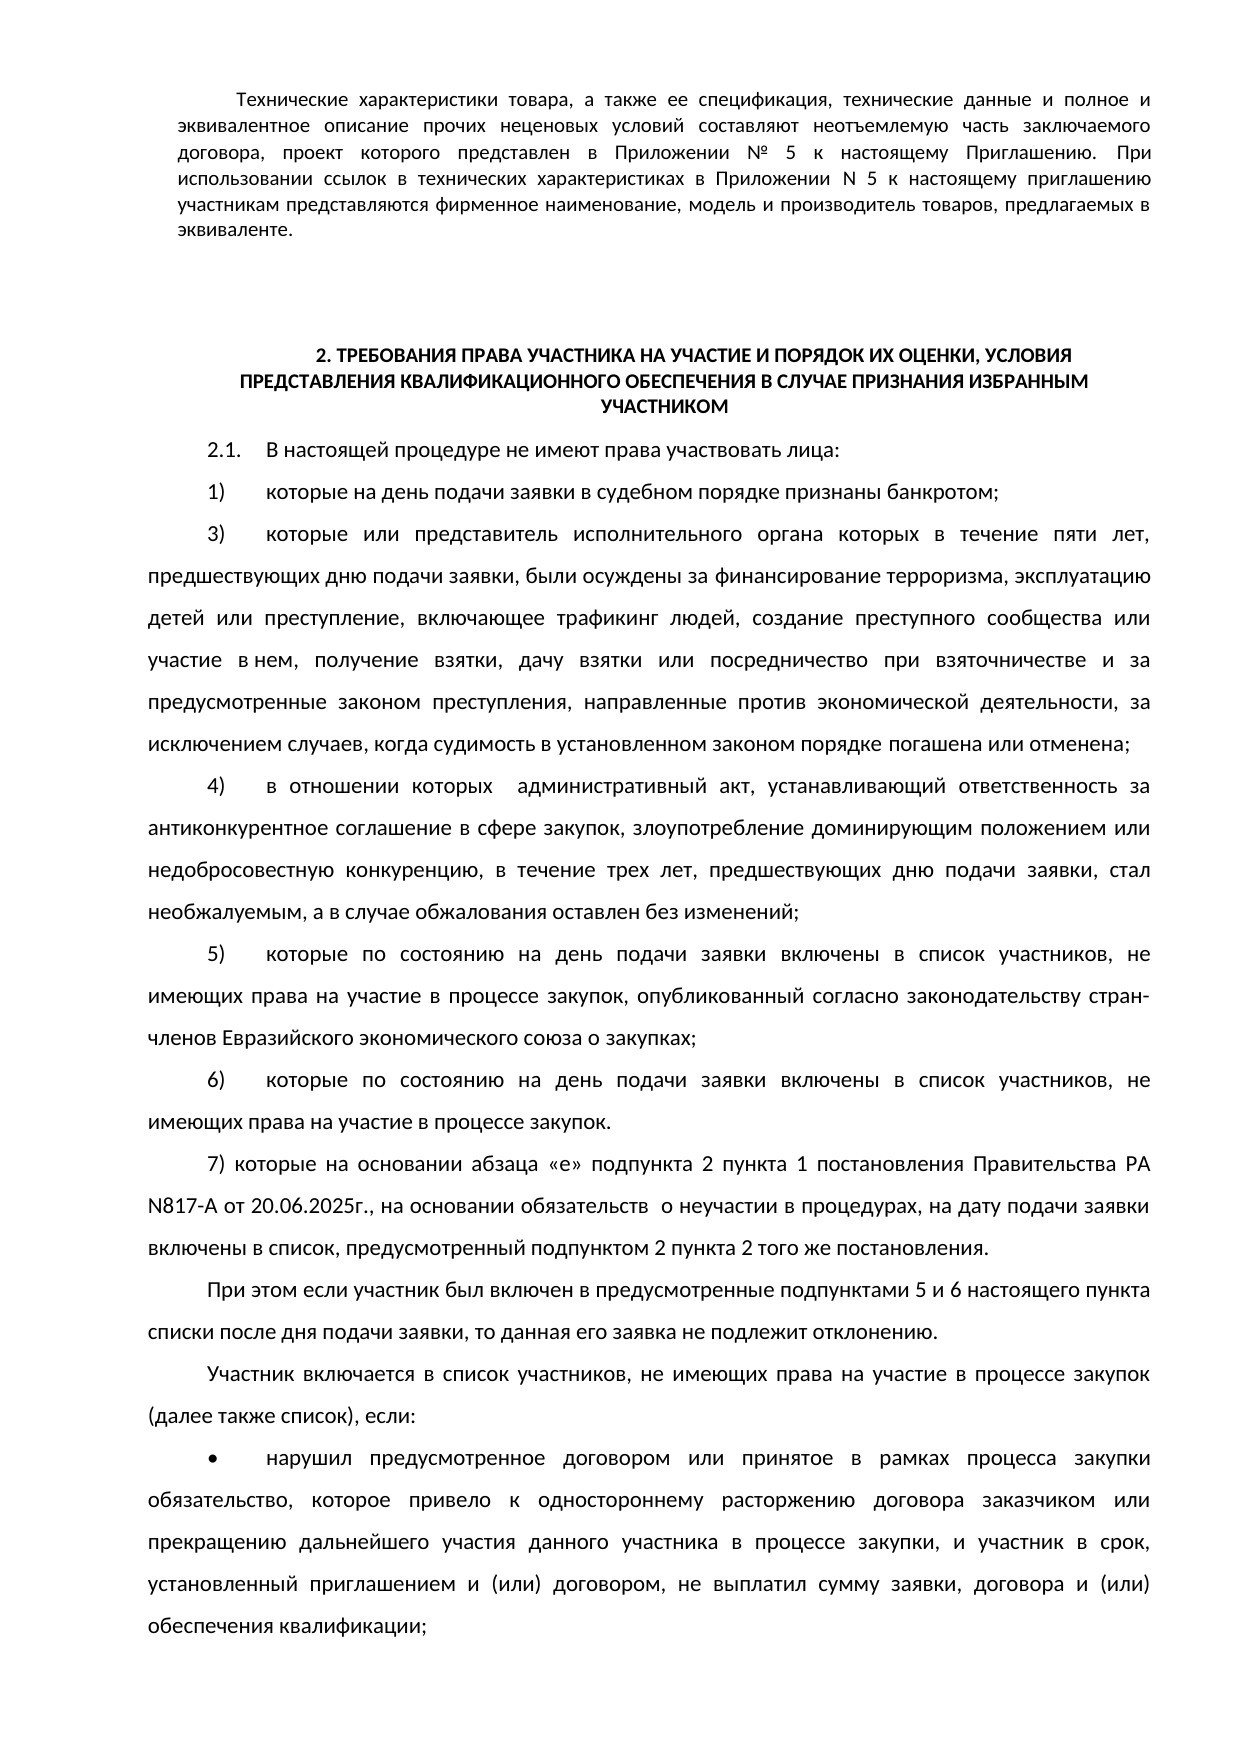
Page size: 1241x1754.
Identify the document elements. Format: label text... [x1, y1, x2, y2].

text Участник включается в список участников, не имеющих права на участие в процессе закупок (далее также список), если: [148, 1359, 1152, 1429]
text 1) которые на день подачи заявки в судебном порядке признаны банкротом; [148, 477, 1152, 505]
text 6) которые по состоянию на день подачи заявки включены в список участников, не имеющих права на участие в процессе закупок. [148, 1065, 1152, 1135]
text При этом если участник был включен в предусмотренные подпунктами 5 и 6 настоящего пункта списки после дня подачи заявки, то данная его заявка не подлежит отклонению. [148, 1275, 1152, 1345]
text 2.1. В настоящей процедуре не имеют права участвовать лица: [148, 435, 1152, 463]
text 4) в отношении которых административный акт, устанавливающий ответственность за антиконкурентное соглашение в сфере закупок, злоупотребление доминирующим положением или недобросовестную конкуренцию, в течение трех лет, предшествующих дню подачи заявки, стал необжалуемым, а в случае обжалования оставлен без изменений; [148, 771, 1152, 925]
text 5) которые по состоянию на день подачи заявки включены в список участников, не имеющих права на участие в процессе закупок, опубликованный согласно законодательству стран-членов Евразийского экономического союза о закупках; [148, 939, 1152, 1051]
text Технические характеристики товара, а также ее спецификация, технические данные и полное и эквивалентное описание прочих неценовых условий составляют неотъемлемую часть заключаемого договора, проект которого представлен в Приложении № 5 к настоящему Приглашению. При использовании ссылок в технических характеристиках в Приложении N 5 к настоящему приглашению участникам представляются фирменное наименование, модель и производитель товаров, предлагаемых в эквиваленте. [177, 86, 1152, 242]
text 2. ТРЕБОВАНИЯ ПРАВА УЧАСТНИКА НА УЧАСТИЕ И ПОРЯДОК ИХ ОЦЕНКИ, УСЛОВИЯ ПРЕДСТАВЛЕНИЯ КВАЛИФИКАЦИОННОГО ОБЕСПЕЧЕНИЯ В СЛУЧАЕ ПРИЗНАНИЯ ИЗБРАННЫМ УЧАСТНИКОМ [177, 342, 1152, 419]
text • нарушил предусмотренное договором или принятое в рамках процесса закупки обязательство, которое привело к одностороннему расторжению договора заказчиком или прекращению дальнейшего участия данного участника в процессе закупки, и участник в срок, установленный приглашением и (или) договором, не выплатил сумму заявки, договора и (или) обеспечения квалификации; [148, 1443, 1152, 1639]
text 7) которые на основании абзаца «е» подпункта 2 пункта 1 постановления Правительства РА N817-А от 20.06.2025г., на основании обязательств o неучастии в процедурах, на дату подачи заявки включены в список, предусмотренный подпунктом 2 пункта 2 того же постановления. [148, 1149, 1152, 1261]
text 3) которые или представитель исполнительного органа которых в течение пяти лет, предшествующих дню подачи заявки, были осуждены за финансирование терроризма, эксплуатацию детей или преступление, включающее трафикинг людей, создание преступного сообщества или участие в нем, получение взятки, дачу взятки или посредничество при взяточничестве и за предусмотренные законом преступления, направленные против экономической деятельности, за исключением случаев, когда судимость в установленном законом порядке погашена или отменена; [148, 519, 1152, 757]
